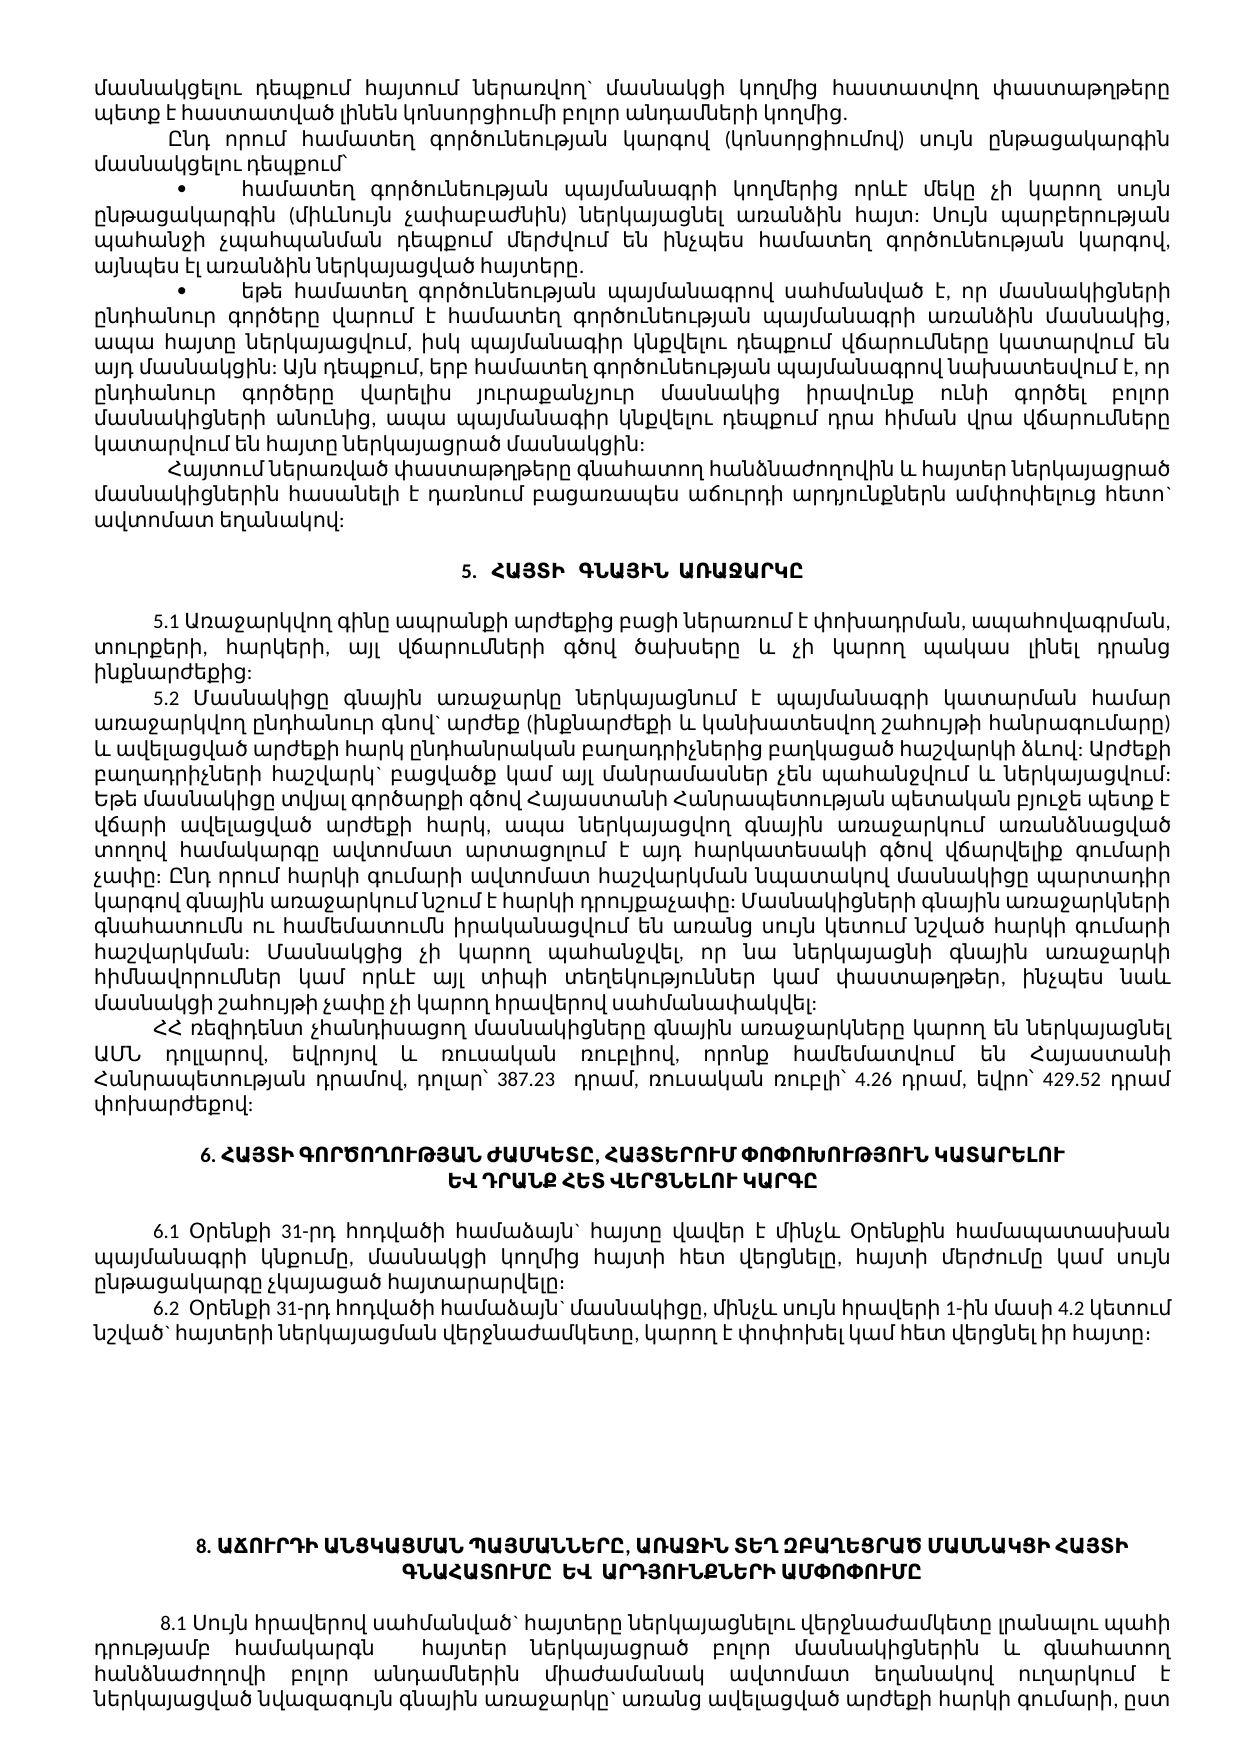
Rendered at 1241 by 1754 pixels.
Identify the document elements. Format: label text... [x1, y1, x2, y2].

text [94, 1610, 1171, 1712]
text 5. ՀԱՅՏԻ ԳՆԱՅԻՆ ԱՌԱՋԱՐԿԸ [94, 558, 1171, 583]
text ԳՆԱՀԱՏՈՒՄԸ ԵՎ ԱՐԴՅՈՒՆՔՆԵՐԻ ԱՄՓՈՓՈՒՄԸ [94, 1559, 1171, 1584]
list համատեղ գործունեության պայմանագրի կողմերից որևէ մեկը չի կարող սույն ընթացակարգին (միևնույն չափաբաժնին) ներկայացնել առանձին հայտ: Սույն պարբերության պահանջի չպահպանման դեպքում մերժվում են ինչպես համատեղ գործունեության կարգով, այնպես էլ առանձին ներկայացված հայտերը. [94, 177, 1171, 278]
list եթե համատեղ գործունեության պայմանագրով սահմանված է, որ մասնակիցների ընդհանուր գործերը վարում է համատեղ գործունեության պայմանագրի առանձին մասնակից, ապա հայտը ներկայացվում, իսկ պայմանագիր կնքվելու դեպքում վճարումները կատարվում են այդ մասնակցին: Այն դեպքում, երբ համատեղ գործունեության պայմանագրով նախատեսվում է, որ ընդհանուր գործերը վարելիս յուրաքանչյուր մասնակից իրավունք ունի գործել բոլոր մասնակիցների անունից, ապա պայմանագիր կնքվելու դեպքում դրա հիման վրա վճարումները կատարվում են հայտը ներկայացրած մասնակցին: [94, 278, 1171, 456]
text 6. ՀԱՅՏԻ ԳՈՐԾՈՂՈՒԹՅԱՆ ԺԱՄԿԵՏԸ, ՀԱՅՏԵՐՈՒՄ ՓՈՓՈԽՈՒԹՅՈՒՆ ԿԱՏԱՐԵԼՈՒ [94, 1142, 1171, 1168]
text 5.1 Առաջարկվող գինը ապրանքի արժեքից բացի ներառում է փոխադրման, ապահովագրման, տուրքերի, հարկերի, այլ վճարումների գծով ծախսերը և չի կարող պակաս լինել դրանց ինքնարժեքից: [94, 609, 1171, 685]
text Ընդ որում համատեղ գործունեության կարգով (կոնսորցիումով) սույն ընթացակարգին մասնակցելու դեպքում՝ [94, 126, 1171, 177]
text 6.2 Օրենքի 31-րդ հոդվածի համաձայն` մասնակիցը, մինչև սույն հրավերի 1-ին մասի 4.2 կետում նշված` հայտերի ներկայացման վերջնաժամկետը, կարող է փոփոխել կամ հետ վերցնել իր հայտը։ [94, 1295, 1171, 1346]
text Հայտում ներառված փաստաթղթերը գնահատող հանձնաժողովին և հայտեր ներկայացրած մասնակիցներին հասանելի է դառնում բացառապես աճուրդի արդյունքներն ամփոփելուց հետո` ավտոմատ եղանակով: [94, 456, 1171, 532]
text 8. ԱՃՈՒՐԴԻ ԱՆՑԿԱՑՄԱՆ ՊԱՅՄԱՆՆԵՐԸ, ԱՌԱՋԻՆ ՏԵՂ ԶԲԱՂԵՑՐԱԾ ՄԱՍՆԱԿՑԻ ՀԱՅՏԻ [94, 1534, 1171, 1559]
text 5.2 Մասնակիցը գնային առաջարկը ներկայացնում է պայմանագրի կատարման համար առաջարկվող ընդհանուր գնով` արժեք (ինքնարժեքի և կանխատեսվող շահույթի հանրագումարը) և ավելացված արժեքի հարկ ընդհանրական բաղադրիչներից բաղկացած հաշվարկի ձևով: Արժեքի բաղադրիչների հաշվարկ` բացվածք կամ այլ մանրամասներ չեն պահանջվում և ներկայացվում: Եթե մասնակիցը տվյալ գործարքի գծով Հայաստանի Հանրապետության պետական բյուջե պետք է վճարի ավելացված արժեքի հարկ, ապա ներկայացվող գնային առաջարկում առանձնացված տողով համակարգը ավտոմատ արտացոլում է այդ հարկատեսակի գծով վճարվելիք գումարի չափը: Ընդ որում հարկի գումարի ավտոմատ հաշվարկման նպատակով մասնակիցը պարտադիր կարգով գնային առաջարկում նշում է հարկի դրույքաչափը: Մասնակիցների գնային առաջարկների գնահատումն ու համեմատումն իրականացվում են առանց սույն կետում նշված հարկի գումարի հաշվարկման: Մասնակցից չի կարող պահանջվել, որ նա ներկայացնի գնային առաջարկի հիմնավորումներ կամ որևէ այլ տիպի տեղեկություններ կամ փաստաթղթեր, ինչպես նաև մասնակցի շահույթի չափը չի կարող հրավերով սահմանափակվել: [94, 685, 1171, 1015]
text ԵՎ ԴՐԱՆՔ ՀԵՏ ՎԵՐՑՆԵԼՈՒ ԿԱՐԳԸ [94, 1168, 1171, 1193]
text 6.1 Օրենքի 31-րդ հոդվածի համաձայն` հայտը վավեր է մինչև Օրենքին համապատասխան պայմանագրի կնքումը, մասնակցի կողմից հայտի հետ վերցնելը, հայտի մերժումը կամ սույն ընթացակարգը չկայացած հայտարարվելը։ [94, 1219, 1171, 1295]
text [94, 75, 1171, 126]
text ՀՀ ռեզիդենտ չհանդիսացող մասնակիցները գնային առաջարկները կարող են ներկայացնել ԱՄՆ դոլլարով, եվրոյով և ռուսական ռուբլիով, որոնք համեմատվում են Հայաստանի Հանրապետության դրամով, դոլար՝ 387.23 դրամ, ռուսական ռուբլի՝ 4.26 դրամ, եվրո՝ 429.52 դրամ փոխարժեքով: [94, 1015, 1171, 1117]
